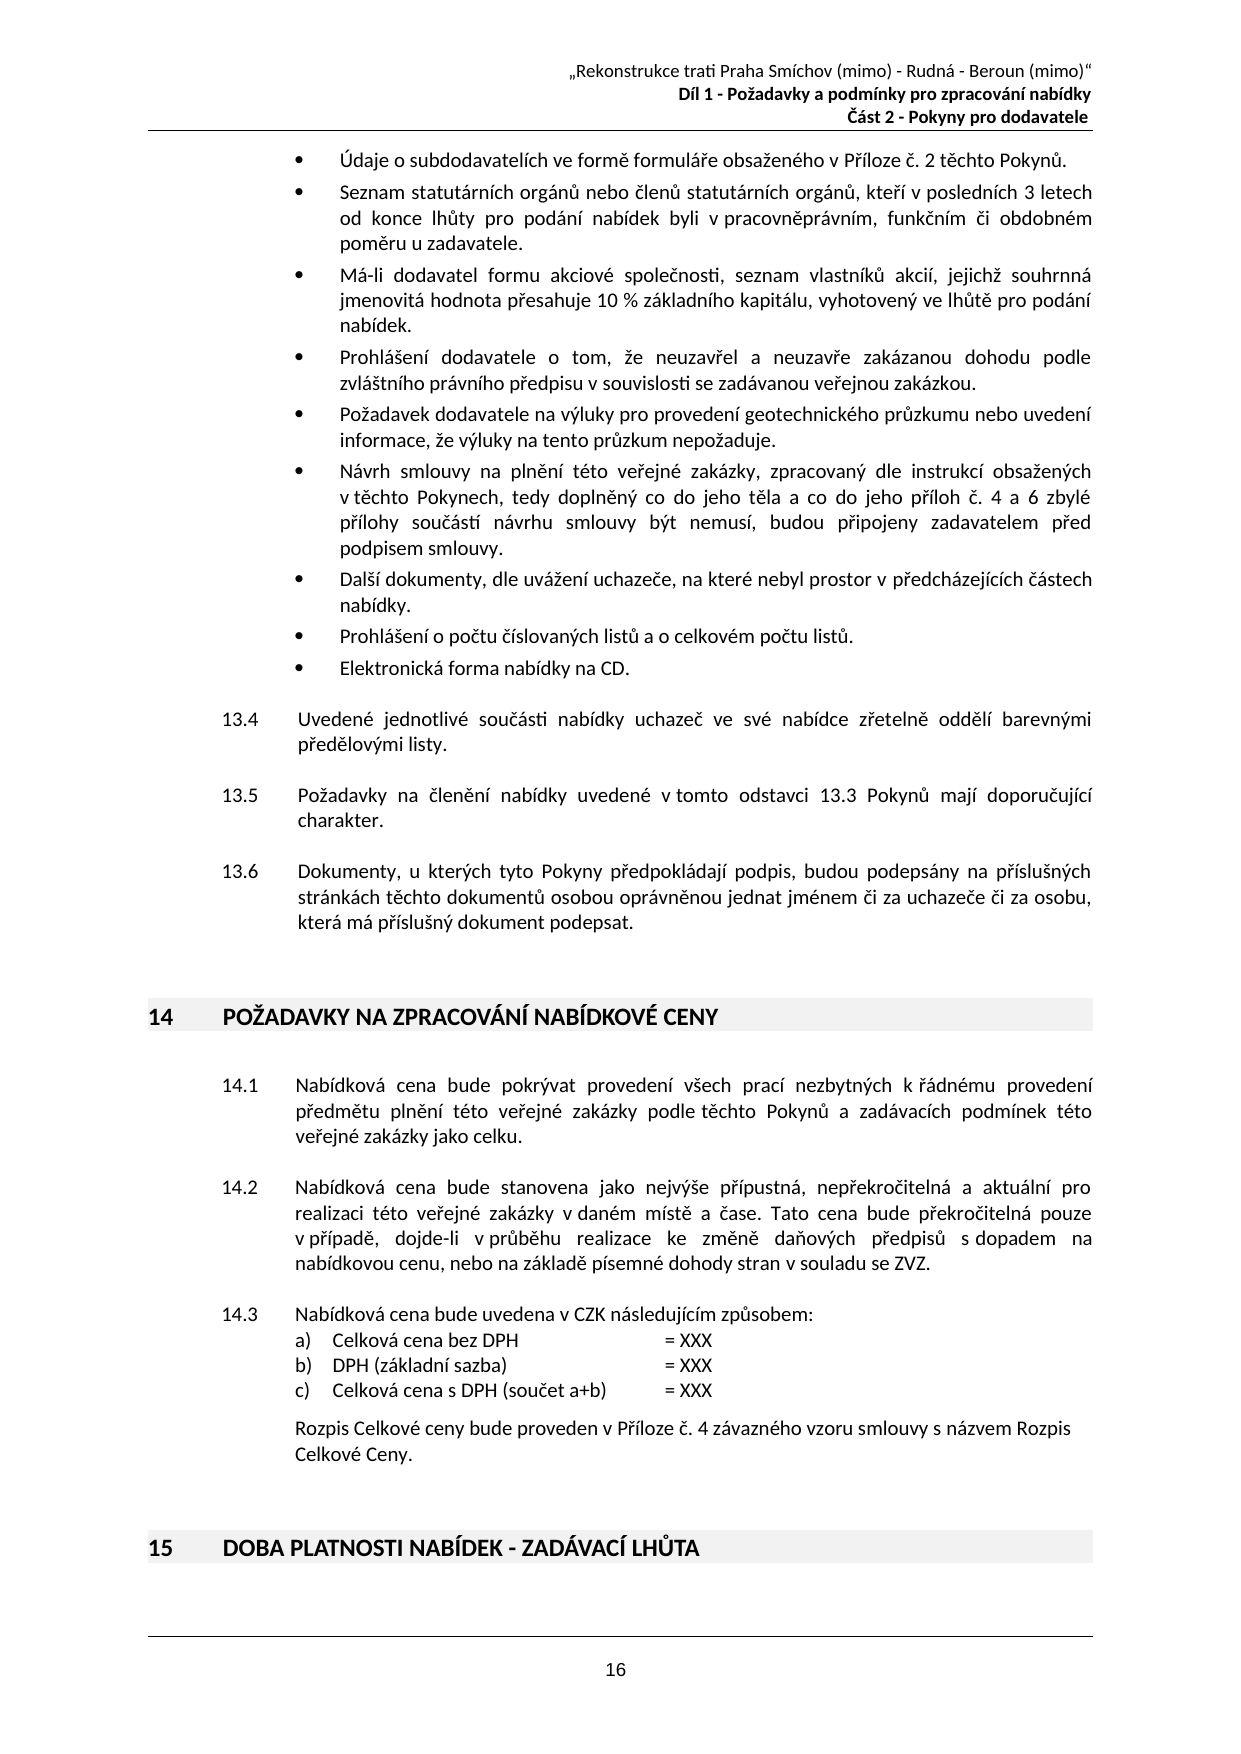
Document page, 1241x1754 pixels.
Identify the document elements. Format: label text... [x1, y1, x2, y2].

list Celková cena bez DPH = XXX [295, 1327, 1093, 1352]
list Údaje o subdodavatelích ve formě formuláře obsaženého v Příloze č. 2 těchto Pokynů. [295, 148, 1093, 173]
text Rozpis Celkové ceny bude proveden v Příloze č. 4 závazného vzoru smlouvy s názvem Rozpis Celkové Ceny. [295, 1416, 1093, 1466]
list Nabídková cena bude stanovena jako nejvýše přípustná, nepřekročitelná a aktuální pro realizaci této veřejné zakázky v daném místě a čase. Tato cena bude překročitelná pouze v případě, dojde-li v průběhu realizace ke změně daňových předpisů s dopadem na nabídkovou cenu, nebo na základě písemné dohody stran v souladu se ZVZ. [221, 1174, 1093, 1276]
list Další dokumenty, dle uvážení uchazeče, na které nebyl prostor v předcházejících částech nabídky. [295, 566, 1093, 617]
list Má-li dodavatel formu akciové společnosti, seznam vlastníků akcií, jejichž souhrnná jmenovitá hodnota přesahuje 10 % základního kapitálu, vyhotovený ve lhůtě pro podání nabídek. [295, 262, 1093, 338]
list Seznam statutárních orgánů nebo členů statutárních orgánů, kteří v posledních 3 letech od konce lhůty pro podání nabídek byli v pracovněprávním, funkčním či obdobném poměru u zadavatele. [295, 179, 1093, 256]
subtitle DOBA PLATNOSTI NABÍDEK - ZADÁVACÍ LHŮTA [148, 1530, 1093, 1563]
list Celková cena s DPH (součet a+b) = XXX [295, 1378, 1093, 1403]
list Nabídková cena bude pokrývat provedení všech prací nezbytných k řádnému provedení předmětu plnění této veřejné zakázky podle těchto Pokynů a zadávacích podmínek této veřejné zakázky jako celku. [221, 1073, 1093, 1149]
list Dokumenty, u kterých tyto Pokyny předpokládají podpis, budou podepsány na příslušných stránkách těchto dokumentů osobou oprávněnou jednat jménem či za uchazeče či za osobu, která má příslušný dokument podepsat. [221, 858, 1093, 935]
list Elektronická forma nabídky na CD. [295, 655, 1093, 681]
list Prohlášení o počtu číslovaných listů a o celkovém počtu listů. [295, 623, 1093, 649]
list Nabídková cena bude uvedena v CZK následujícím způsobem: [221, 1301, 1093, 1327]
subtitle POŽADAVKY NA ZPRACOVÁNÍ NABÍDKOVÉ CENY [148, 998, 1093, 1031]
list DPH (základní sazba) = XXX [295, 1352, 1093, 1378]
list Požadavek dodavatele na výluky pro provedení geotechnického průzkumu nebo uvedení informace, že výluky na tento průzkum nepožaduje. [295, 401, 1093, 452]
list Návrh smlouvy na plnění této veřejné zakázky, zpracovaný dle instrukcí obsažených v těchto Pokynech, tedy doplněný co do jeho těla a co do jeho příloh č. 4 a 6 zbylé přílohy součástí návrhu smlouvy být nemusí, budou připojeny zadavatelem před podpisem smlouvy. [295, 458, 1093, 560]
list Požadavky na členění nabídky uvedené v tomto odstavci 13.3 Pokynů mají doporučující charakter. [221, 782, 1093, 833]
list Uvedené jednotlivé součásti nabídky uchazeč ve své nabídce zřetelně oddělí barevnými předělovými listy. [221, 706, 1093, 757]
list Prohlášení dodavatele o tom, že neuzavřel a neuzavře zakázanou dohodu podle zvláštního právního předpisu v souvislosti se zadávanou veřejnou zakázkou. [295, 344, 1093, 395]
